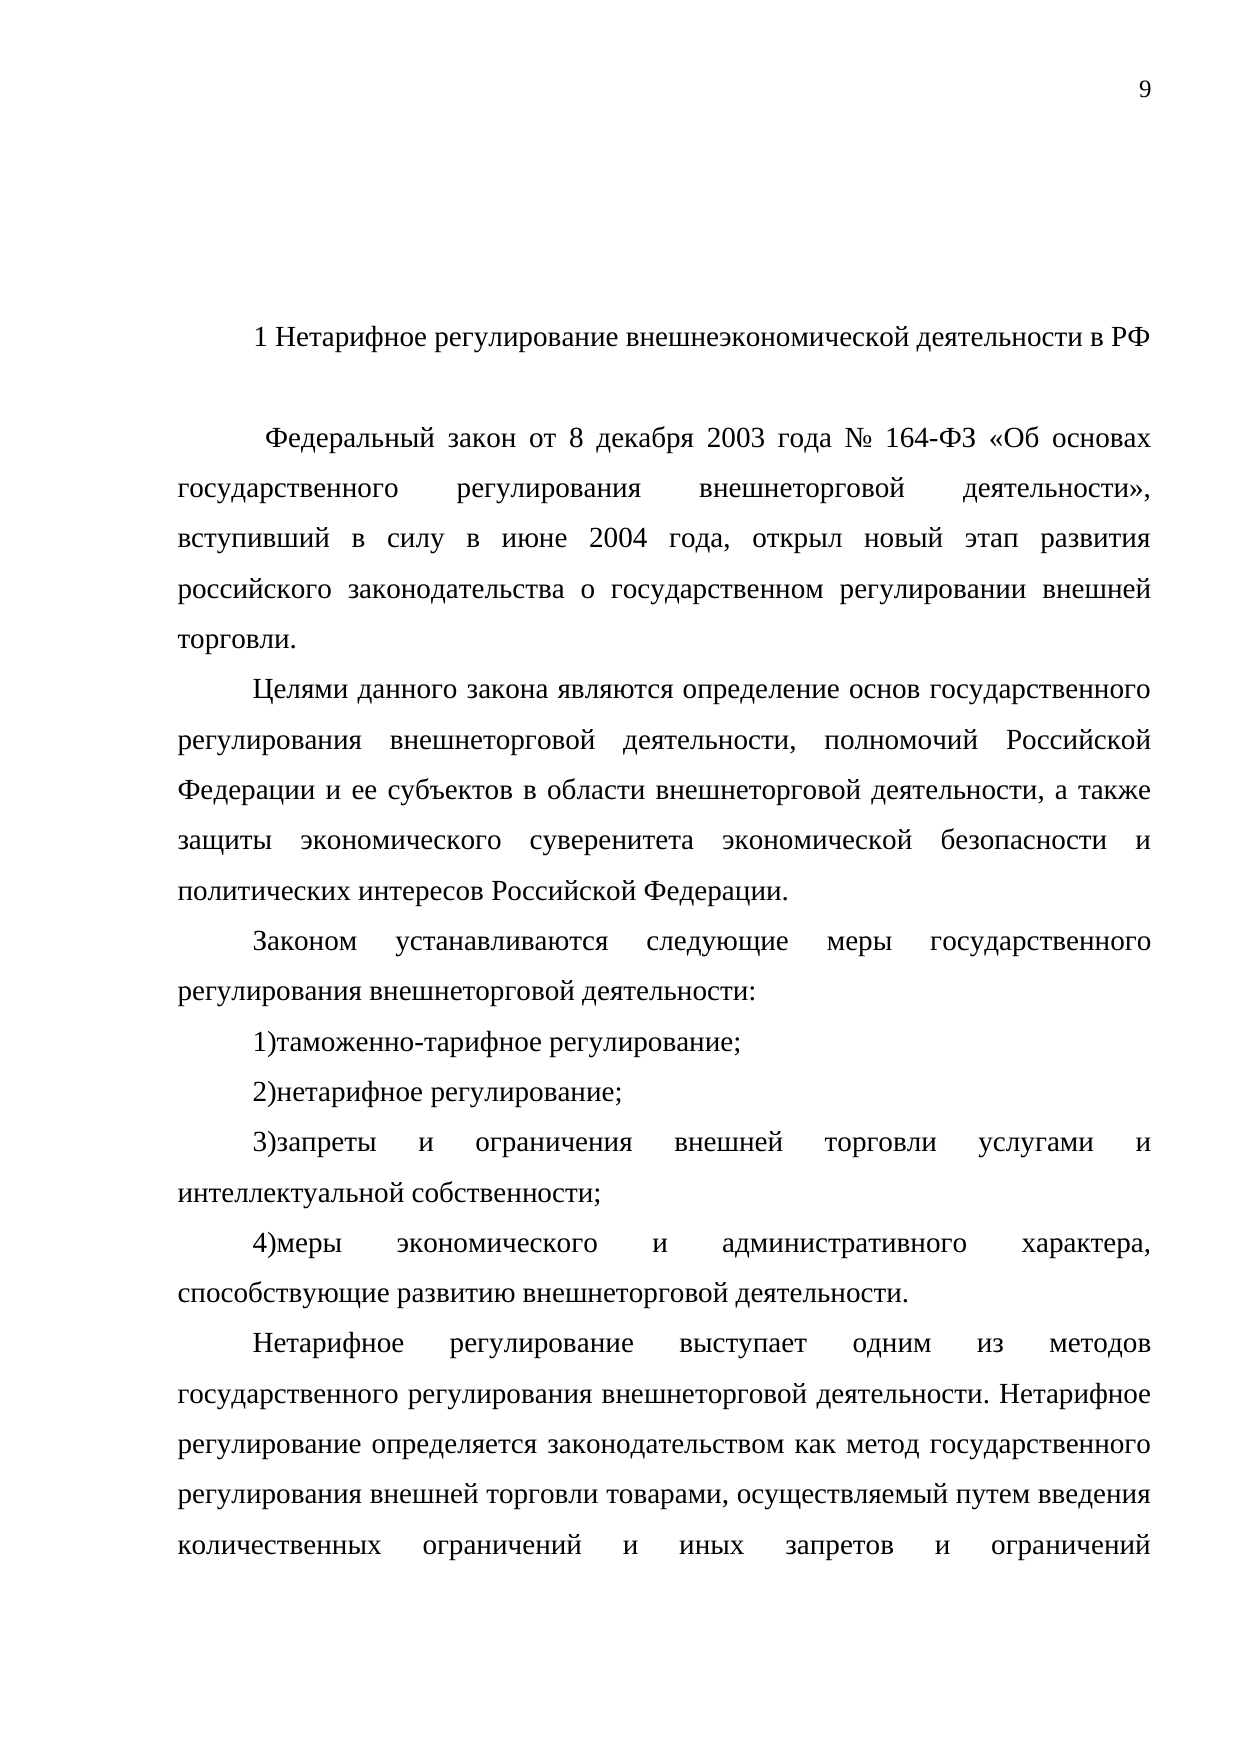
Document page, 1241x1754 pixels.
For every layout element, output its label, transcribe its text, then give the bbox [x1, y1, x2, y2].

text 3)запреты и ограничения внешней торговли услугами и интеллектуальной собственности; [177, 1124, 1152, 1208]
text 4)меры экономического и административного характера, способствующие развитию внешнеторговой деятельности. [177, 1225, 1152, 1309]
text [177, 1326, 1152, 1560]
text 1 Нетарифное регулирование внешнеэкономической деятельности в РФ [177, 319, 1152, 353]
text 1)таможенно-тарифное регулирование; [177, 1024, 1152, 1057]
text Федеральный закон от 8 декабря 2003 года № 164-ФЗ «Об основах государственного регулирования внешнеторговой деятельности», вступивший в силу в июне 2004 года, открыл новый этап развития российского законодательства о государственном регулировании внешней торговли. [177, 420, 1152, 655]
text 2)нетарифное регулирование; [177, 1074, 1152, 1108]
text Законом устанавливаются следующие меры государственного регулирования внешнеторговой деятельности: [177, 923, 1152, 1007]
text Целями данного закона являются определение основ государственного регулирования внешнеторговой деятельности, полномочий Российской Федерации и ее субъектов в области внешнеторговой деятельности, а также защиты экономического суверенитета экономической безопасности и политических интересов Российской Федерации. [177, 672, 1152, 906]
